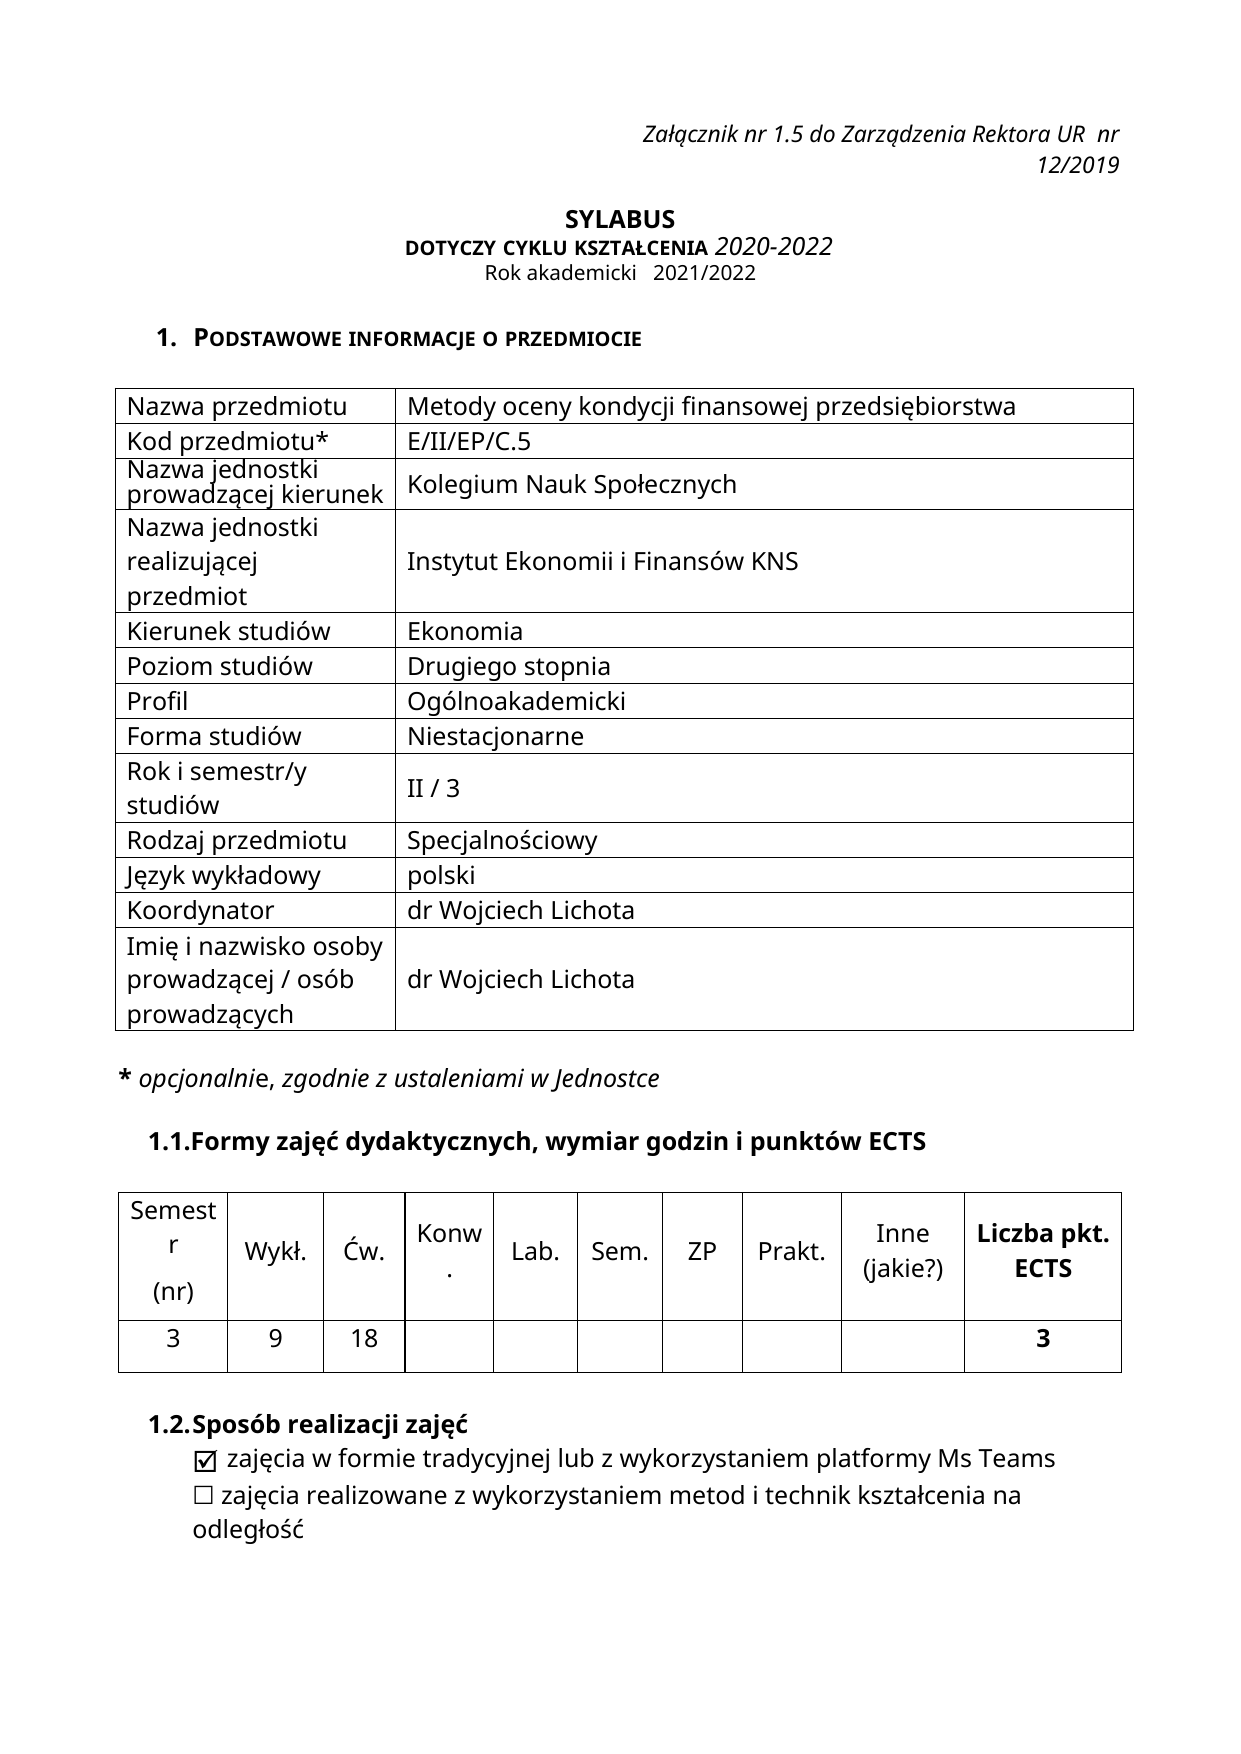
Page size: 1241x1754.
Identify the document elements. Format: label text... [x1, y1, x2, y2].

table_cell II / 3 [396, 754, 1133, 822]
table_cell Forma studiów [116, 719, 395, 753]
table_cell [494, 1321, 577, 1372]
table_header Prakt. [743, 1193, 841, 1320]
table_cell [842, 1321, 964, 1372]
table_header Liczba pkt. ECTS [965, 1193, 1121, 1320]
table_cell polski [396, 858, 1133, 892]
table_cell Instytut Ekonomii i Finansów KNS [396, 510, 1133, 612]
table_cell [743, 1321, 841, 1372]
table_header Inne (jakie?) [842, 1193, 964, 1320]
table_cell Kod przedmiotu* [116, 424, 395, 458]
table_cell Profil [116, 684, 395, 717]
table_header Metody oceny kondycji finansowej przedsiębiorstwa [396, 389, 1133, 423]
table_cell 3 [965, 1321, 1121, 1372]
table_cell Imię i nazwisko osoby prowadzącej / osób prowadzących [116, 928, 395, 1030]
table_cell Niestacjonarne [396, 719, 1133, 753]
text dotyczy cyklu kształcenia 2020-2022 [118, 236, 1122, 261]
text zajęcia w formie tradycyjnej lub z wykorzystaniem platformy Ms Teams [192, 1441, 1122, 1478]
table_cell Kierunek studiów [116, 613, 395, 647]
table_cell E/II/EP/C.5 [396, 424, 1133, 458]
table_cell [406, 1321, 493, 1372]
text * opcjonalnie, zgodnie z ustaleniami w Jednostce [118, 1061, 1122, 1094]
table_cell 9 [228, 1321, 323, 1372]
table_cell Nazwa jednostki realizującej przedmiot [116, 510, 395, 612]
table_cell [578, 1321, 662, 1372]
table_cell dr Wojciech Lichota [396, 928, 1133, 1030]
text Załącznik nr 1.5 do Zarządzenia Rektora UR nr 12/2019 [118, 118, 1122, 181]
text 1.2. Sposób realizacji zajęć [148, 1407, 1122, 1441]
table_header Nazwa przedmiotu [116, 389, 395, 423]
table_cell Poziom studiów [116, 648, 395, 682]
table_cell Koordynator [116, 893, 395, 927]
table_cell Język wykładowy [116, 858, 395, 892]
list Podstawowe informacje o przedmiocie [156, 319, 1122, 354]
table_header ZP [663, 1193, 742, 1320]
table_cell Kolegium Nauk Społecznych [396, 459, 1133, 509]
table_cell [663, 1321, 742, 1372]
text 1.1.Formy zajęć dydaktycznych, wymiar godzin i punktów ECTS [148, 1124, 1122, 1158]
text Rok akademicki 2021/2022 [118, 261, 1122, 286]
table_cell Nazwa jednostki prowadzącej kierunek [116, 459, 395, 509]
table_cell Rodzaj przedmiotu [116, 823, 395, 857]
table_header Konw. [406, 1193, 493, 1320]
table_cell Ekonomia [396, 613, 1133, 647]
table_cell Specjalnościowy [396, 823, 1133, 857]
table_header Sem. [578, 1193, 662, 1320]
table_cell 3 [119, 1321, 227, 1372]
table_header Wykł. [228, 1193, 323, 1320]
table_header Ćw. [324, 1193, 404, 1320]
table_cell 18 [324, 1321, 404, 1372]
table_cell Rok i semestr/y studiów [116, 754, 395, 822]
text SYLABUS [118, 201, 1122, 236]
table_header Lab. [494, 1193, 577, 1320]
text ☐ zajęcia realizowane z wykorzystaniem metod i technik kształcenia na odległość [192, 1478, 1122, 1546]
table_cell Ogólnoakademicki [396, 684, 1133, 717]
table_header Semestr (nr) [119, 1193, 227, 1320]
table_cell dr Wojciech Lichota [396, 893, 1133, 927]
table_cell Drugiego stopnia [396, 648, 1133, 682]
